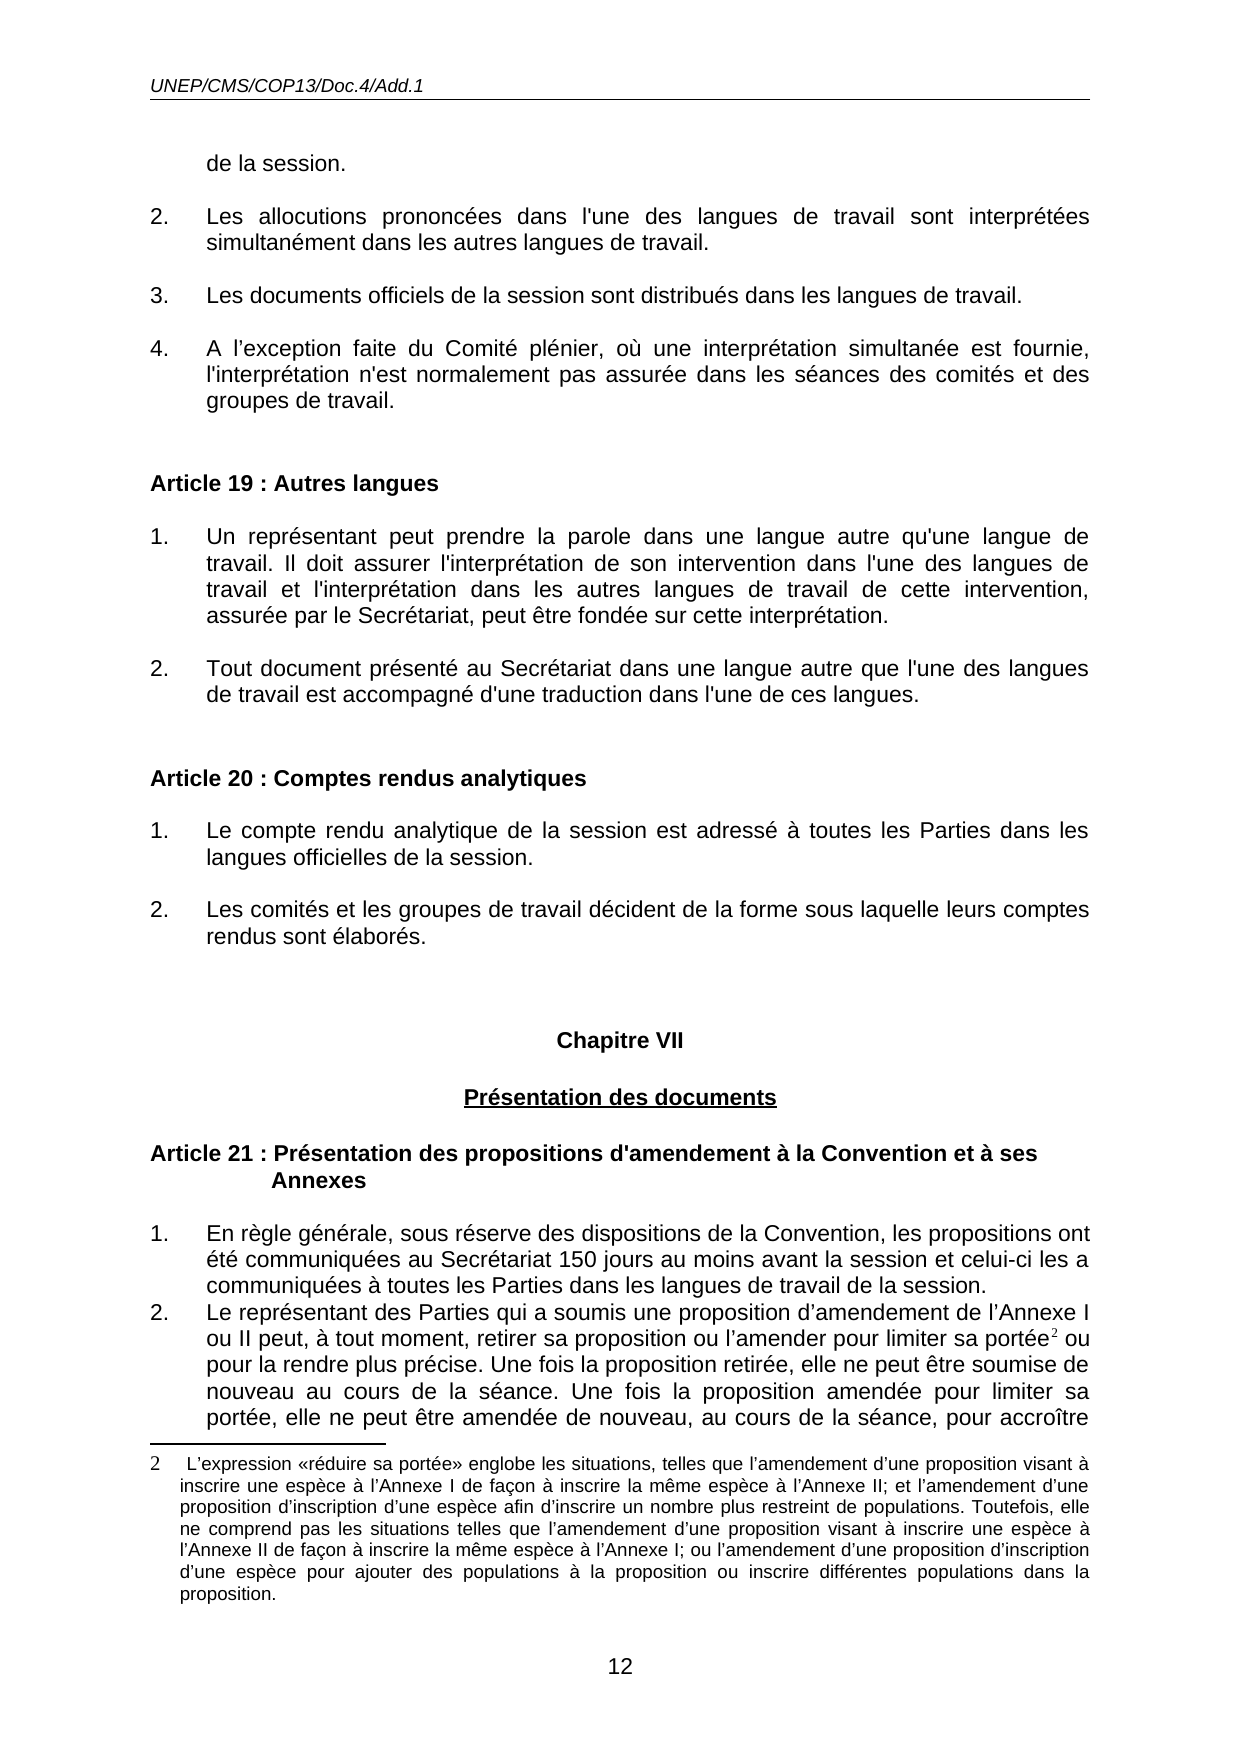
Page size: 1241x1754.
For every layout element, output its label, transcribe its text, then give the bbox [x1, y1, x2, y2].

text Présentation des documents [150, 1083, 1090, 1110]
list Les documents officiels de la session sont distribués dans les langues de travail. [150, 282, 1090, 308]
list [150, 1298, 1090, 1430]
list Tout document présenté au Secrétariat dans une langue autre que l'une des langues de travail est accompagné d'une traduction dans l'une de ces langues. [150, 655, 1090, 708]
list Les allocutions prononcées dans l'une des langues de travail sont interprétées simultanément dans les autres langues de travail. [150, 203, 1090, 255]
list En règle générale, sous réserve des dispositions de la Convention, les propositions ont été communiquées au Secrétariat 150 jours au moins avant la session et celui-ci les a communiquées à toutes les Parties dans les langues de travail de la session. [150, 1219, 1090, 1298]
list Les comités et les groupes de travail décident de la forme sous laquelle leurs comptes rendus sont élaborés. [150, 896, 1090, 949]
list Le compte rendu analytique de la session est adressé à toutes les Parties dans les langues officielles de la session. [150, 817, 1090, 870]
text Article 21 : Présentation des propositions d'amendement à la Convention et à ses Annexes [150, 1140, 1090, 1193]
list A l’exception faite du Comité plénier, où une interprétation simultanée est fournie, l'interprétation n'est normalement pas assurée dans les séances des comités et des groupes de travail. [150, 334, 1090, 413]
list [150, 150, 1090, 176]
text Chapitre VII [150, 1027, 1090, 1053]
text Article 20 : Comptes rendus analytiques [150, 764, 1090, 791]
list Un représentant peut prendre la parole dans une langue autre qu'une langue de travail. Il doit assurer l'interprétation de son intervention dans l'une des langues de travail et l'interprétation dans les autres langues de travail de cette intervention, assurée par le Secrétariat, peut être fondée sur cette interprétation. [150, 523, 1090, 628]
text Article 19 : Autres langues [150, 470, 1090, 497]
